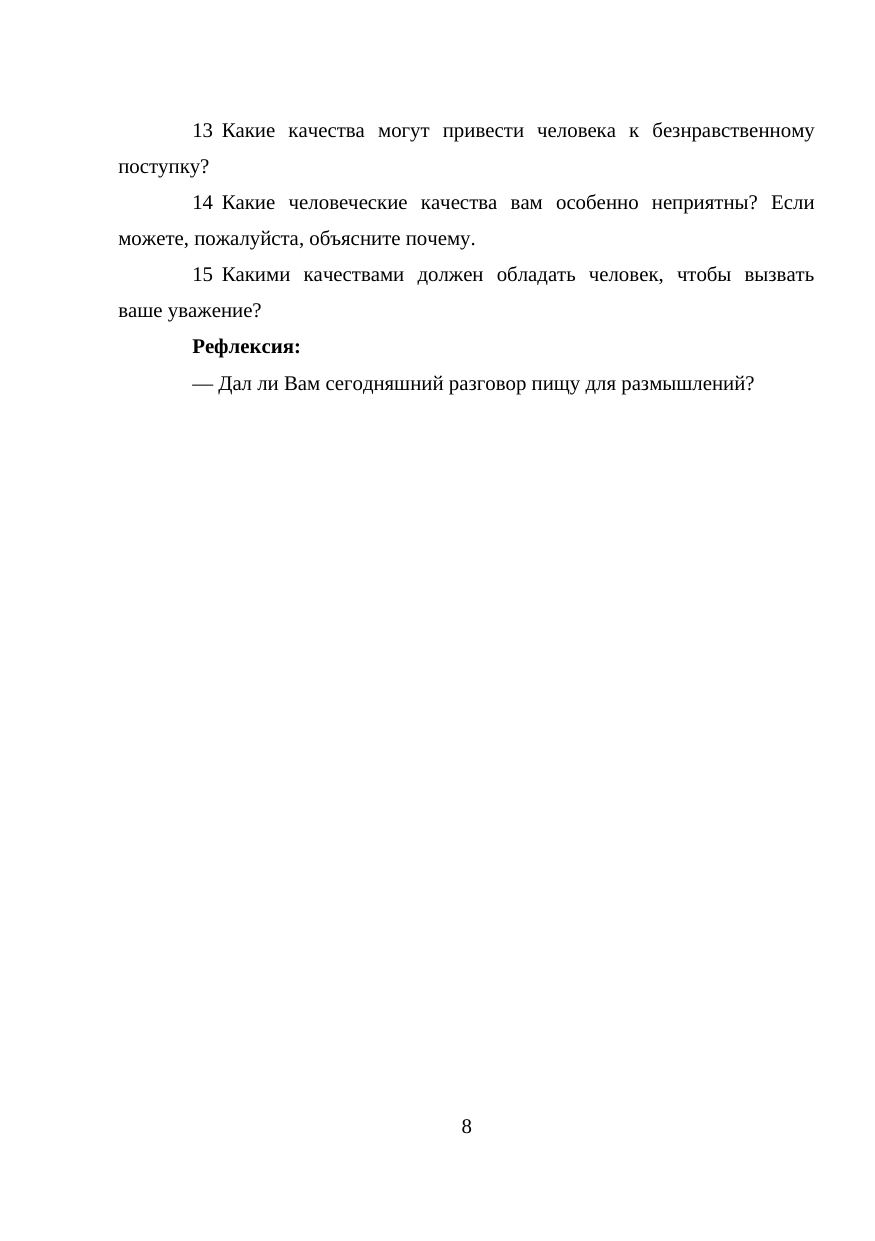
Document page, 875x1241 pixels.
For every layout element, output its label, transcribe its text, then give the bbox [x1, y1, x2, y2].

list Какими качествами должен обладать человек, чтобы вызвать ваше уважение? [118, 262, 815, 322]
list Рефлексия: [192, 334, 815, 358]
list — Дал ли Вам сегодняшний разговор пищу для размышлений? [192, 370, 815, 394]
list Какие человеческие качества вам особенно неприятны? Если можете, пожалуйста, объясните почему. [118, 190, 815, 250]
list Какие качества могут привести человека к безнравственному поступку? [118, 118, 815, 178]
